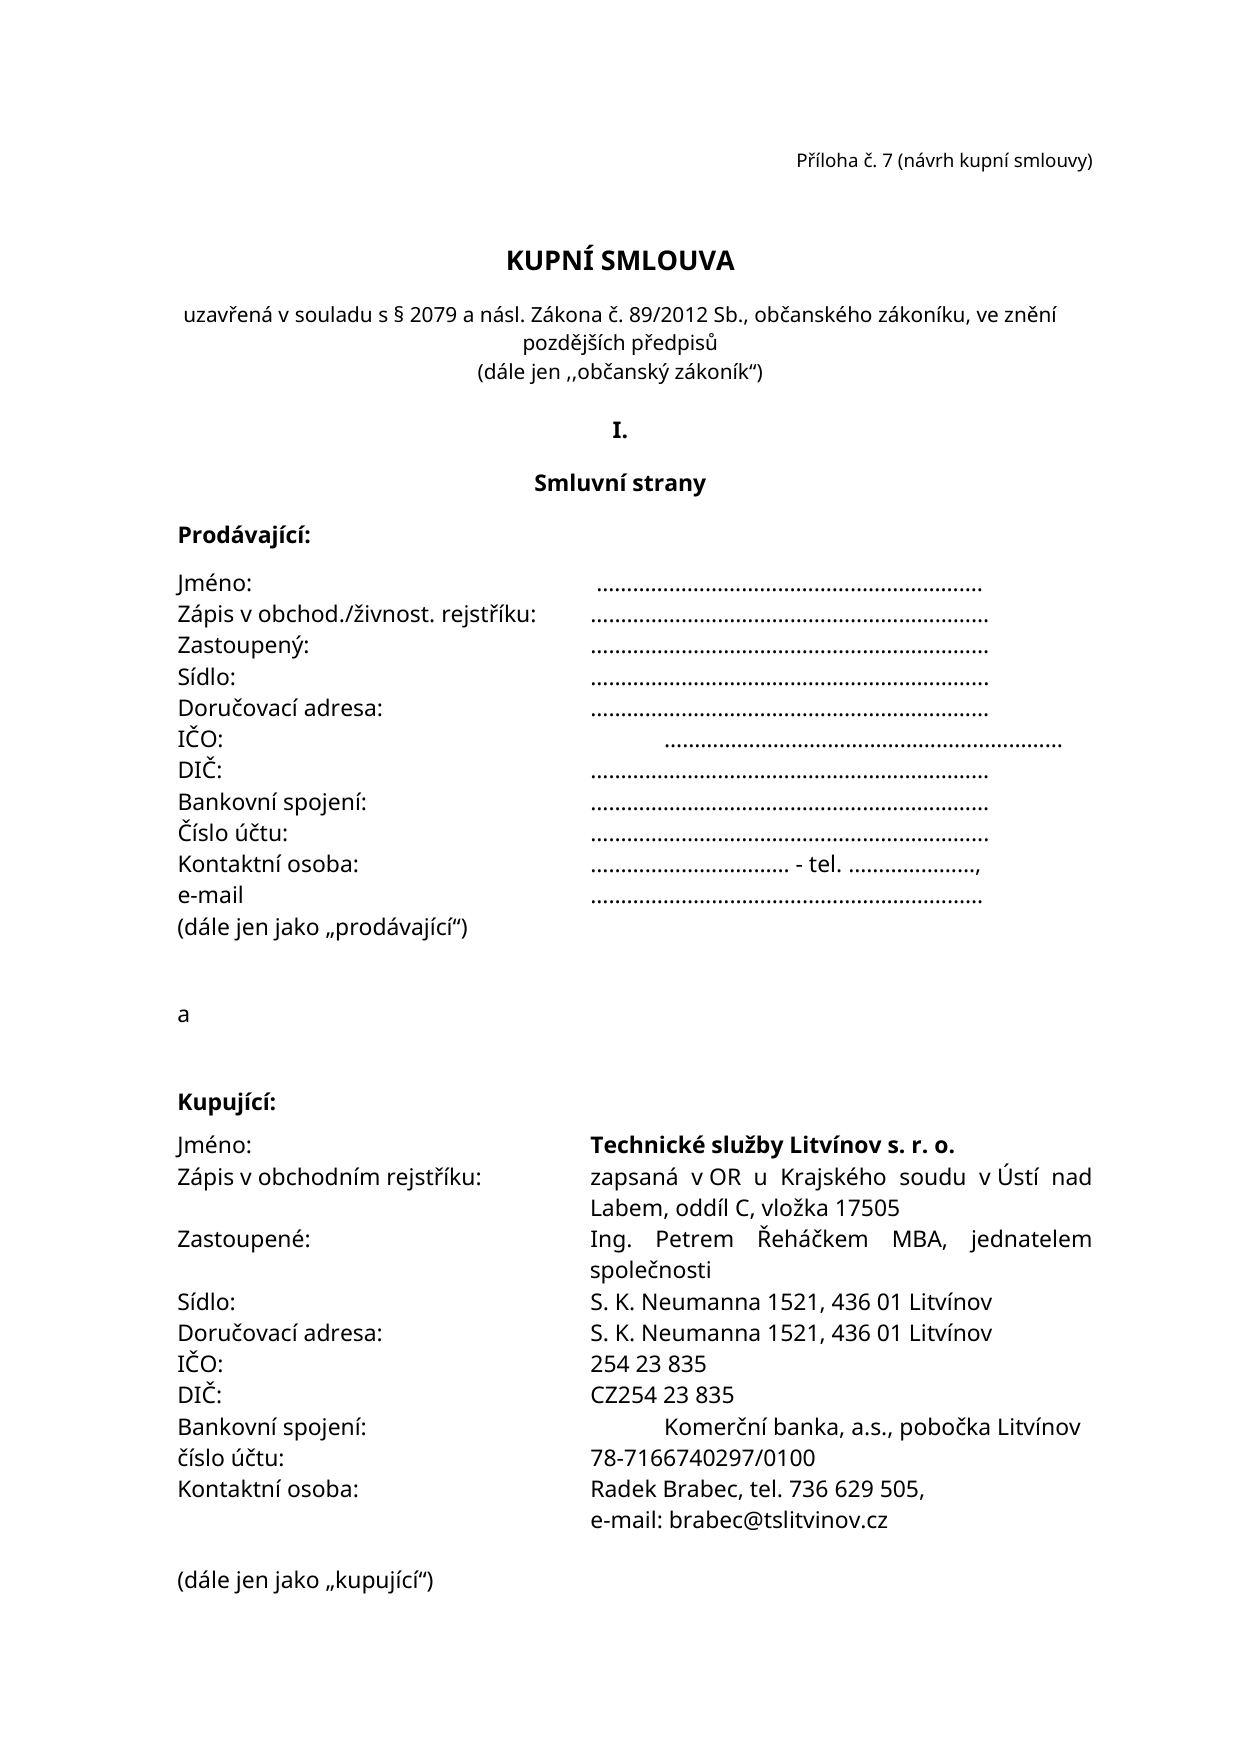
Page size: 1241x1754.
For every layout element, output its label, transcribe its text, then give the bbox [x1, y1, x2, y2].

text Zápis v obchod./živnost. rejstříku: ………………………………………………………… [177, 598, 1093, 629]
text IČO: 254 23 835 [177, 1348, 1093, 1379]
text Doručovací adresa: ………………………………………………………… [177, 692, 1093, 723]
text Číslo účtu: ………………………………………………………... [177, 817, 1093, 848]
text DIČ: CZ254 23 835 [177, 1379, 1093, 1411]
text I. [148, 414, 1093, 445]
text e-mail ………………..……………………………………… [177, 879, 1093, 911]
text Bankovní spojení: ………………………………………………………… [177, 786, 1093, 817]
text Zastoupený: ………………………………………………………… [177, 629, 1093, 661]
text uzavřená v souladu s § 2079 a násl. Zákona č. 89/2012 Sb., občanského zákoníku, ve znění pozdějších předpisů [148, 300, 1093, 357]
text Zastoupené: Ing. Petrem Řeháčkem MBA, jednatelem společnosti [177, 1223, 1093, 1286]
text KUPNÍ SMLOUVA [148, 241, 1093, 278]
text Doručovací adresa: S. K. Neumanna 1521, 436 01 Litvínov [177, 1317, 1093, 1348]
text Kontaktní osoba: Radek Brabec, tel. 736 629 505, [177, 1473, 1093, 1504]
text Kontaktní osoba: …………………………… - tel. …………………, [177, 848, 1093, 879]
text Bankovní spojení: Komerční banka, a.s., pobočka Litvínov [177, 1411, 1093, 1442]
text Jméno: ………………………………………………………. [177, 567, 1093, 598]
text číslo účtu: 78-7166740297/0100 [177, 1442, 1093, 1473]
text (dále jen ,,občanský zákoník“) [148, 357, 1093, 385]
text DIČ: ………………………………………………………… [177, 754, 1093, 786]
text (dále jen jako „prodávající“) [177, 911, 1093, 942]
text Zápis v obchodním rejstříku: zapsaná v OR u Krajského soudu v Ústí nad Labem, oddíl C, vložka 17505 [177, 1161, 1093, 1223]
text Sídlo: S. K. Neumanna 1521, 436 01 Litvínov [177, 1286, 1093, 1317]
text e-mail: brabec@tslitvinov.cz [590, 1504, 1093, 1536]
text Smluvní strany [148, 466, 1093, 498]
text (dále jen jako „kupující“) [177, 1564, 1093, 1595]
text IČO: ………………………………………………………… [177, 723, 1093, 754]
text Sídlo: ………………………………………………………... [177, 661, 1093, 692]
text Jméno: Technické služby Litvínov s. r. o. [177, 1129, 1093, 1161]
text a [177, 998, 1093, 1029]
text Prodávající: [148, 519, 1093, 550]
text Příloha č. 7 (návrh kupní smlouvy) [148, 148, 1093, 173]
text Kupující: [177, 1086, 1093, 1117]
